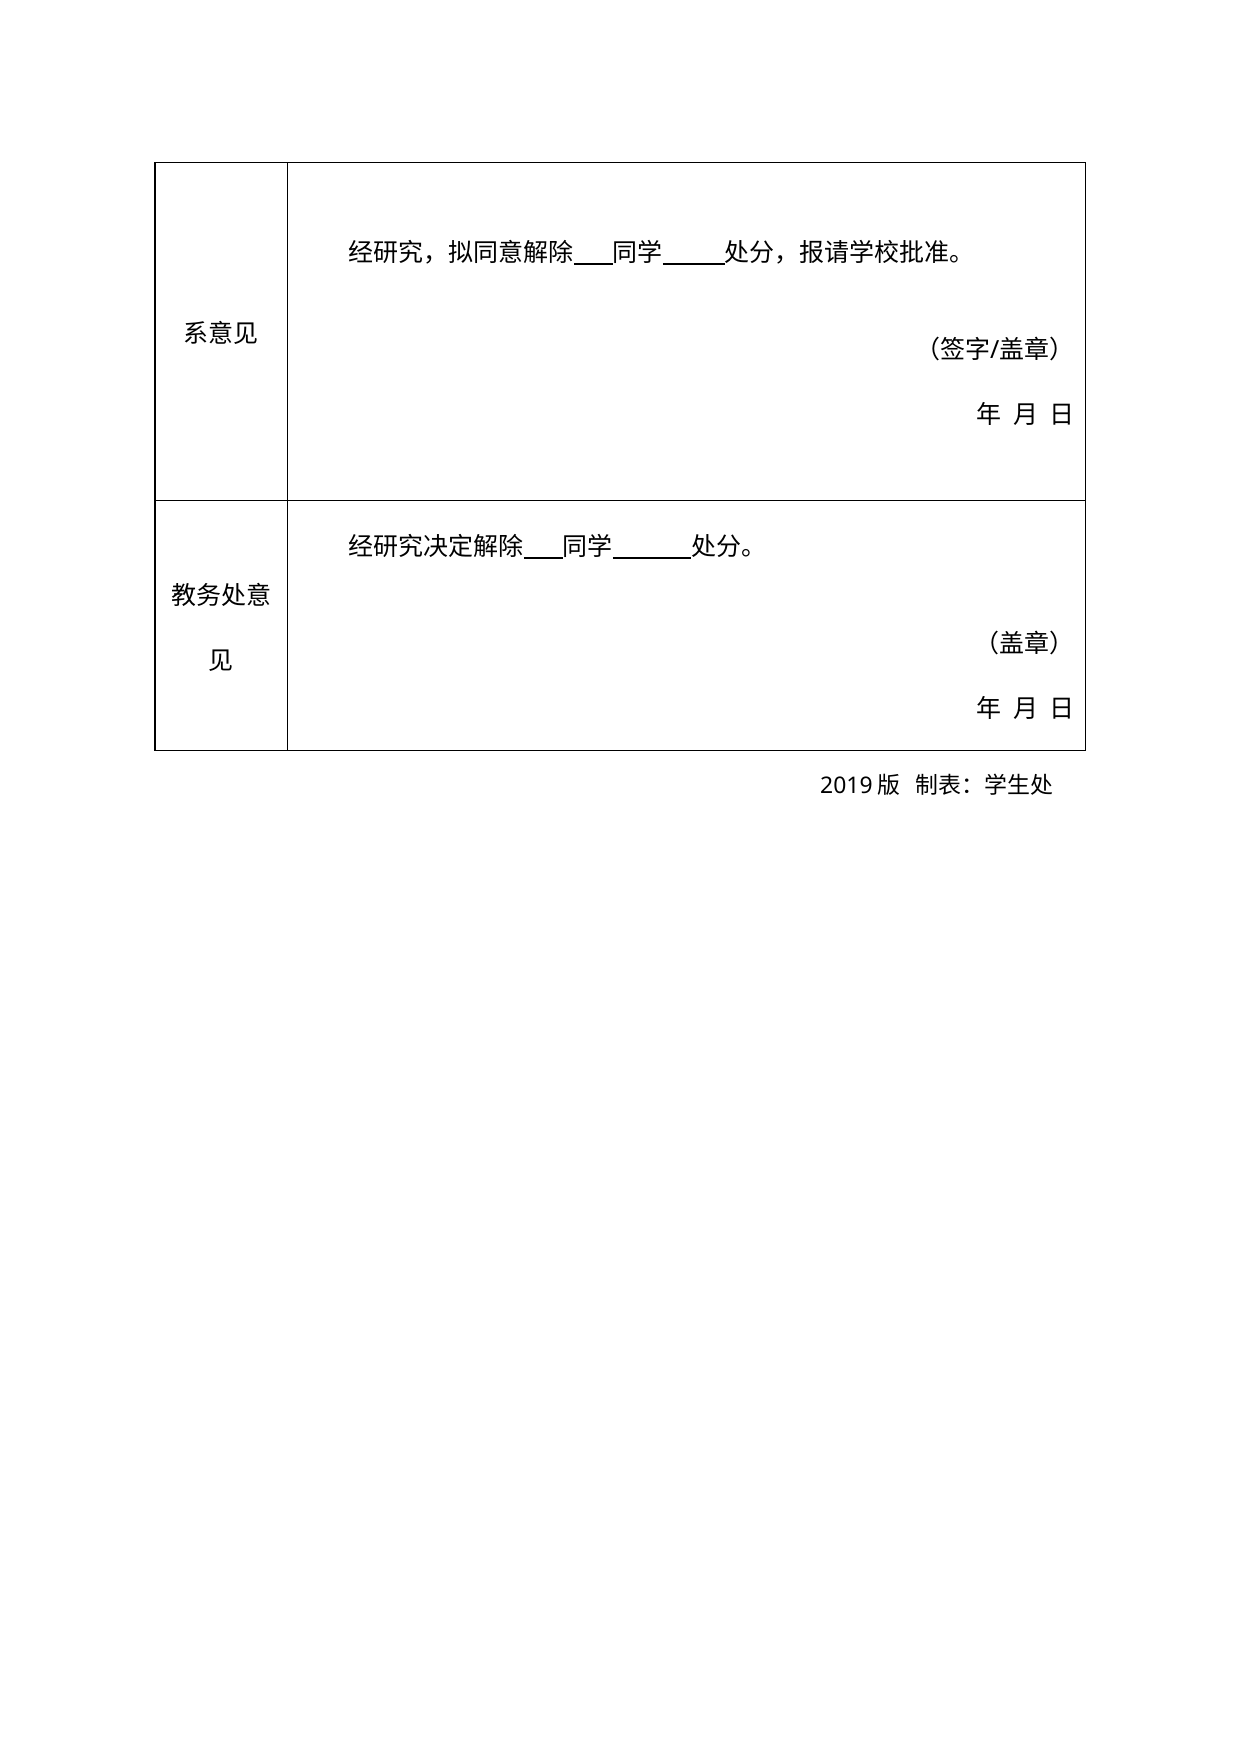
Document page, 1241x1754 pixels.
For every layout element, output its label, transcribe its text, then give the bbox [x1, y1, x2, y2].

text 2019版 制表：学生处 [187, 751, 1053, 816]
table_cell 系意见 [156, 163, 287, 500]
table_cell 教务处意见 [156, 501, 287, 750]
table_cell 经研究，拟同意解除 同学 处分，报请学校批准。 （签字/盖章） 年 月 日 [288, 163, 1085, 500]
table_cell 经研究决定解除 同学 处分。 （盖章） 年 月 日 [288, 501, 1085, 750]
